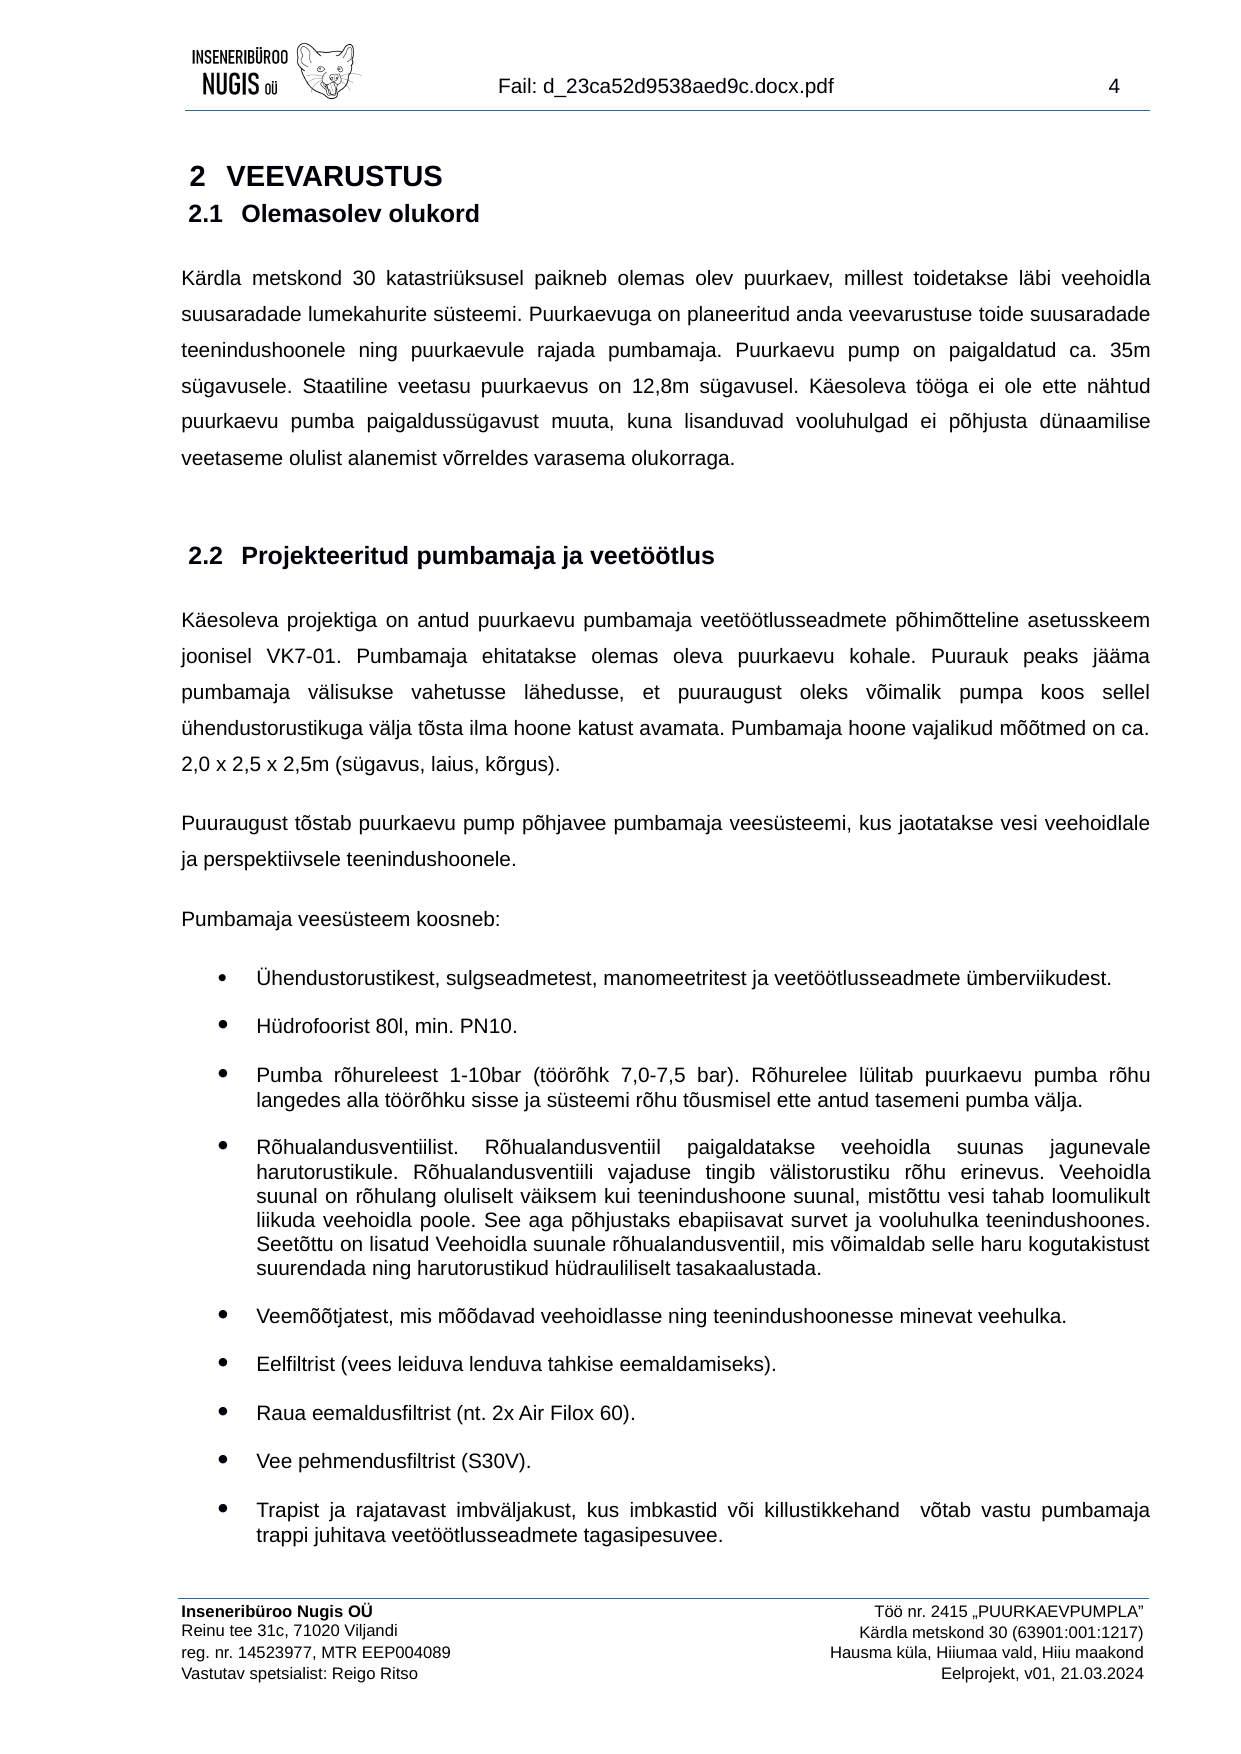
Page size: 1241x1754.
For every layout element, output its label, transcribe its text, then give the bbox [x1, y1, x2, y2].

text Käesoleva projektiga on antud puurkaevu pumbamaja veetöötlusseadmete põhimõtteline asetusskeem joonisel VK7-01. Pumbamaja ehitatakse olemas oleva puurkaevu kohale. Puurauk peaks jääma pumbamaja välisukse vahetusse lähedusse, et puuraugust oleks võimalik pumpa koos sellel ühendustorustikuga välja tõsta ilma hoone katust avamata. Pumbamaja hoone vajalikud mõõtmed on ca. 2,0 x 2,5 x 2,5m (sügavus, laius, kõrgus). [181, 608, 1152, 775]
list Vee pehmendusfiltrist (S30V). [219, 1449, 1152, 1474]
text Kärdla metskond 30 katastriüksusel paikneb olemas olev puurkaev, millest toidetakse läbi veehoidla suusaradade lumekahurite süsteemi. Puurkaevuga on planeeritud anda veevarustuse toide suusaradade teenindushoonele ning puurkaevule rajada pumbamaja. Puurkaevu pump on paigaldatud ca. 35m sügavusele. Staatiline veetasu puurkaevus on 12,8m sügavusel. Käesoleva tööga ei ole ette nähtud puurkaevu pumba paigaldussügavust muuta, kuna lisanduvad vooluhulgad ei põhjusta dünaamilise veetaseme olulist alanemist võrreldes varasema olukorraga. [181, 266, 1152, 469]
picture [186, 36, 365, 103]
list Ühendustorustikest, sulgseadmetest, manomeetritest ja veetöötlusseadmete ümberviikudest. [219, 966, 1152, 990]
subtitle Olemasolev olukord [181, 199, 1152, 228]
list Rõhualandusventiilist. Rõhualandusventiil paigaldatakse veehoidla suunas jagunevale harutorustikule. Rõhualandusventiili vajaduse tingib välistorustiku rõhu erinevus. Veehoidla suunal on rõhulang oluliselt väiksem kui teenindushoone suunal, mistõttu vesi tahab loomulikult liikuda veehoidla poole. See aga põhjustaks ebapiisavat survet ja vooluhulka teenindushoones. Seetõttu on lisatud Veehoidla suunale rõhualandusventiil, mis võimaldab selle haru kogutakistust suurendada ning harutorustikud hüdrauliliselt tasakaalustada. [219, 1135, 1152, 1280]
list Eelfiltrist (vees leiduva lenduva tahkise eemaldamiseks). [219, 1352, 1152, 1377]
list Trapist ja rajatavast imbväljakust, kus imbkastid või killustikkehand võtab vastu pumbamaja trappi juhitava veetöötlusseadmete tagasipesuvee. [219, 1498, 1152, 1547]
list Pumba rõhureleest 1-10bar (töörõhk 7,0-7,5 bar). Rõhurelee lülitab puurkaevu pumba rõhu langedes alla töörõhku sisse ja süsteemi rõhu tõusmisel ette antud tasemeni pumba välja. [219, 1062, 1152, 1111]
subtitle Projekteeritud pumbamaja ja veetöötlus [181, 541, 1152, 569]
list Veemõõtjatest, mis mõõdavad veehoidlasse ning teenindushoonesse minevat veehulka. [219, 1303, 1152, 1328]
subtitle VEEVARUSTUS [181, 159, 1152, 193]
text Puuraugust tõstab puurkaevu pump põhjavee pumbamaja veesüsteemi, kus jaotatakse vesi veehoidlale ja perspektiivsele teenindushoonele. [181, 811, 1152, 871]
list Hüdrofoorist 80l, min. PN10. [219, 1014, 1152, 1039]
text Pumbamaja veesüsteem koosneb: [181, 906, 1152, 930]
list Raua eemaldusfiltrist (nt. 2x Air Filox 60). [219, 1401, 1152, 1426]
